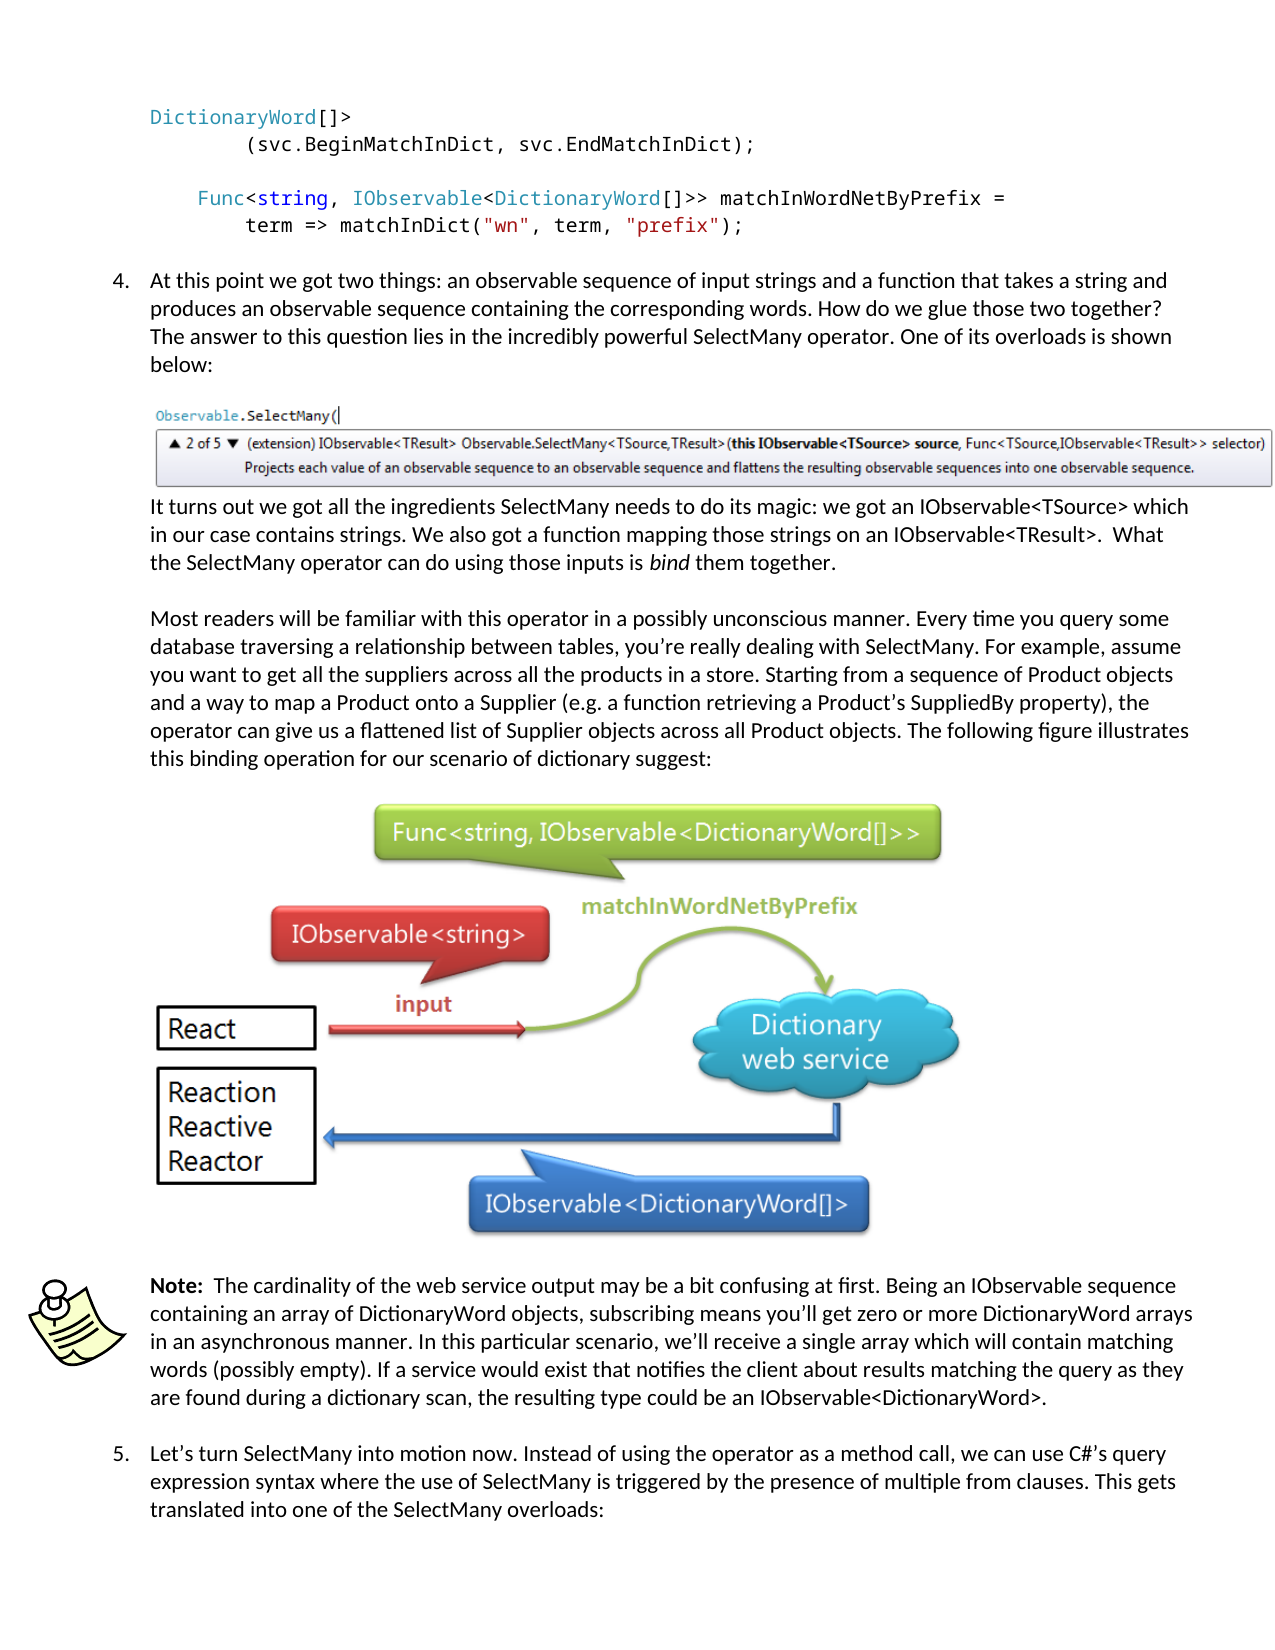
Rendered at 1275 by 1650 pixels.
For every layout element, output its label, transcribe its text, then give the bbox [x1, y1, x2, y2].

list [112, 1439, 1200, 1523]
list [112, 103, 1200, 266]
picture [150, 800, 965, 1243]
picture [150, 406, 1275, 492]
